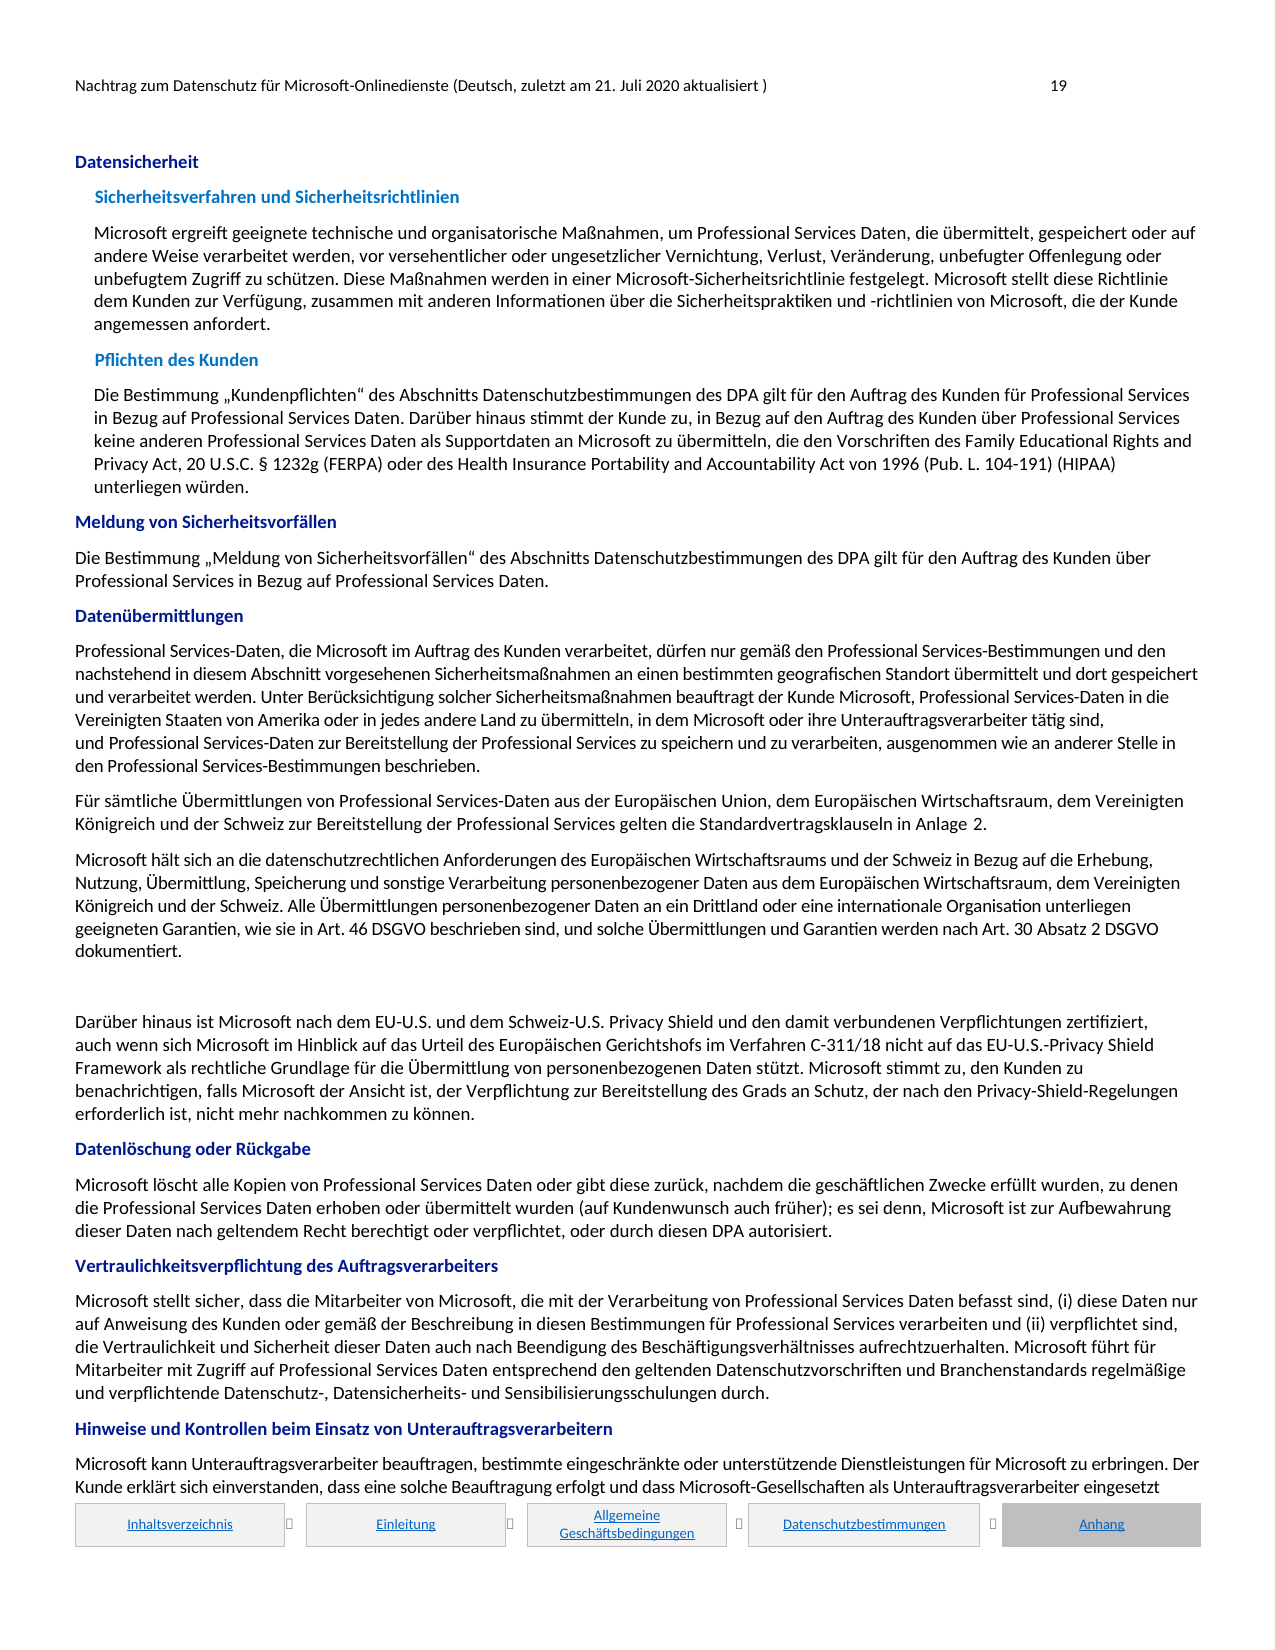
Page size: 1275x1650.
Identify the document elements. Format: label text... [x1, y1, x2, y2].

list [75, 1452, 1200, 1498]
list Meldung von Sicherheitsvorfällen [75, 510, 1200, 533]
list Professional Services-Daten, die Microsoft im Auftrag des Kunden verarbeitet, dürfen nur gemäß den Professional Services-Bestimmungen und den nachstehend in diesem Abschnitt vorgesehenen Sicherheitsmaßnahmen an einen bestimmten geografischen Standort übermittelt und dort gespeichert und verarbeitet werden. Unter Berücksichtigung solcher Sicherheitsmaßnahmen beauftragt der Kunde Microsoft, Professional Services-Daten in die Vereinigten Staaten von Amerika oder in jedes andere Land zu übermitteln, in dem Microsoft oder ihre Unterauftragsverarbeiter tätig sind, und Professional Services-Daten zur Bereitstellung der Professional Services zu speichern und zu verarbeiten, ausgenommen wie an anderer Stelle in den Professional Services-Bestimmungen beschrieben. [75, 639, 1200, 777]
list Datenlöschung oder Rückgabe [75, 1137, 1200, 1160]
list Die Bestimmung „Kundenpflichten“ des Abschnitts Datenschutzbestimmungen des DPA gilt für den Auftrag des Kunden für Professional Services in Bezug auf Professional Services Daten. Darüber hinaus stimmt der Kunde zu, in Bezug auf den Auftrag des Kunden über Professional Services keine anderen Professional Services Daten als Supportdaten an Microsoft zu übermitteln, die den Vorschriften des Family Educational Rights and Privacy Act, 20 U.S.C. § 1232g (FERPA) oder des Health Insurance Portability and Accountability Act von 1996 (Pub. L. 104-191) (HIPAA) unterliegen würden. [94, 383, 1200, 498]
list Vertraulichkeitsverpflichtung des Auftragsverarbeiters [75, 1254, 1200, 1277]
list Datenübermittlungen [75, 604, 1200, 627]
list Microsoft stellt sicher, dass die Mitarbeiter von Microsoft, die mit der Verarbeitung von Professional Services Daten befasst sind, (i) diese Daten nur auf Anweisung des Kunden oder gemäß der Beschreibung in diesen Bestimmungen für Professional Services verarbeiten und (ii) verpflichtet sind, die Vertraulichkeit und Sicherheit dieser Daten auch nach Beendigung des Beschäftigungsverhältnisses aufrechtzuerhalten. Microsoft führt für Mitarbeiter mit Zugriff auf Professional Services Daten entsprechend den geltenden Datenschutzvorschriften und Branchenstandards regelmäßige und verpflichtende Datenschutz-, Datensicherheits- und Sensibilisierungsschulungen durch. [75, 1289, 1200, 1404]
list Microsoft ergreift geeignete technische und organisatorische Maßnahmen, um Professional Services Daten, die übermittelt, gespeichert oder auf andere Weise verarbeitet werden, vor versehentlicher oder ungesetzlicher Vernichtung, Verlust, Veränderung, unbefugter Offenlegung oder unbefugtem Zugriff zu schützen. Diese Maßnahmen werden in einer Microsoft-Sicherheitsrichtlinie festgelegt. Microsoft stellt diese Richtlinie dem Kunden zur Verfügung, zusammen mit anderen Informationen über die Sicherheitspraktiken und -richtlinien von Microsoft, die der Kunde angemessen anfordert. [94, 221, 1200, 335]
list Datensicherheit [75, 150, 1200, 173]
list Sicherheitsverfahren und Sicherheitsrichtlinien [94, 185, 1200, 208]
list Für sämtliche Übermittlungen von Professional Services-Daten aus der Europäischen Union, dem Europäischen Wirtschaftsraum, dem Vereinigten Königreich und der Schweiz zur Bereitstellung der Professional Services gelten die Standardvertragsklauseln in Anlage 2. [75, 789, 1200, 835]
list Darüber hinaus ist Microsoft nach dem EU-U.S. und dem Schweiz-U.S. Privacy Shield und den damit verbundenen Verpflichtungen zertifiziert, auch wenn sich Microsoft im Hinblick auf das Urteil des Europäischen Gerichtshofs im Verfahren C-311/18 nicht auf das EU-U.S.-Privacy Shield Framework als rechtliche Grundlage für die Übermittlung von personenbezogenen Daten stützt. Microsoft stimmt zu, den Kunden zu benachrichtigen, falls Microsoft der Ansicht ist, der Verpflichtung zur Bereitstellung des Grads an Schutz, der nach den Privacy-Shield-Regelungen erforderlich ist, nicht mehr nachkommen zu können. [75, 1010, 1200, 1125]
list Hinweise und Kontrollen beim Einsatz von Unterauftragsverarbeitern [75, 1417, 1200, 1439]
list Microsoft löscht alle Kopien von Professional Services Daten oder gibt diese zurück, nachdem die geschäftlichen Zwecke erfüllt wurden, zu denen die Professional Services Daten erhoben oder übermittelt wurden (auf Kundenwunsch auch früher); es sei denn, Microsoft ist zur Aufbewahrung dieser Daten nach geltendem Recht berechtigt oder verpflichtet, oder durch diesen DPA autorisiert. [75, 1173, 1200, 1242]
list Die Bestimmung „Meldung von Sicherheitsvorfällen“ des Abschnitts Datenschutzbestimmungen des DPA gilt für den Auftrag des Kunden über Professional Services in Bezug auf Professional Services Daten. [75, 546, 1200, 592]
list Pflichten des Kunden [94, 348, 1200, 371]
list Microsoft hält sich an die datenschutzrechtlichen Anforderungen des Europäischen Wirtschaftsraums und der Schweiz in Bezug auf die Erhebung, Nutzung, Übermittlung, Speicherung und sonstige Verarbeitung personenbezogener Daten aus dem Europäischen Wirtschaftsraum, dem Vereinigten Königreich und der Schweiz. Alle Übermittlungen personenbezogener Daten an ein Drittland oder eine internationale Organisation unterliegen geeigneten Garantien, wie sie in Art. 46 DSGVO beschrieben sind, und solche Übermittlungen und Garantien werden nach Art. 30 Absatz 2 DSGVO dokumentiert. [75, 848, 1200, 962]
